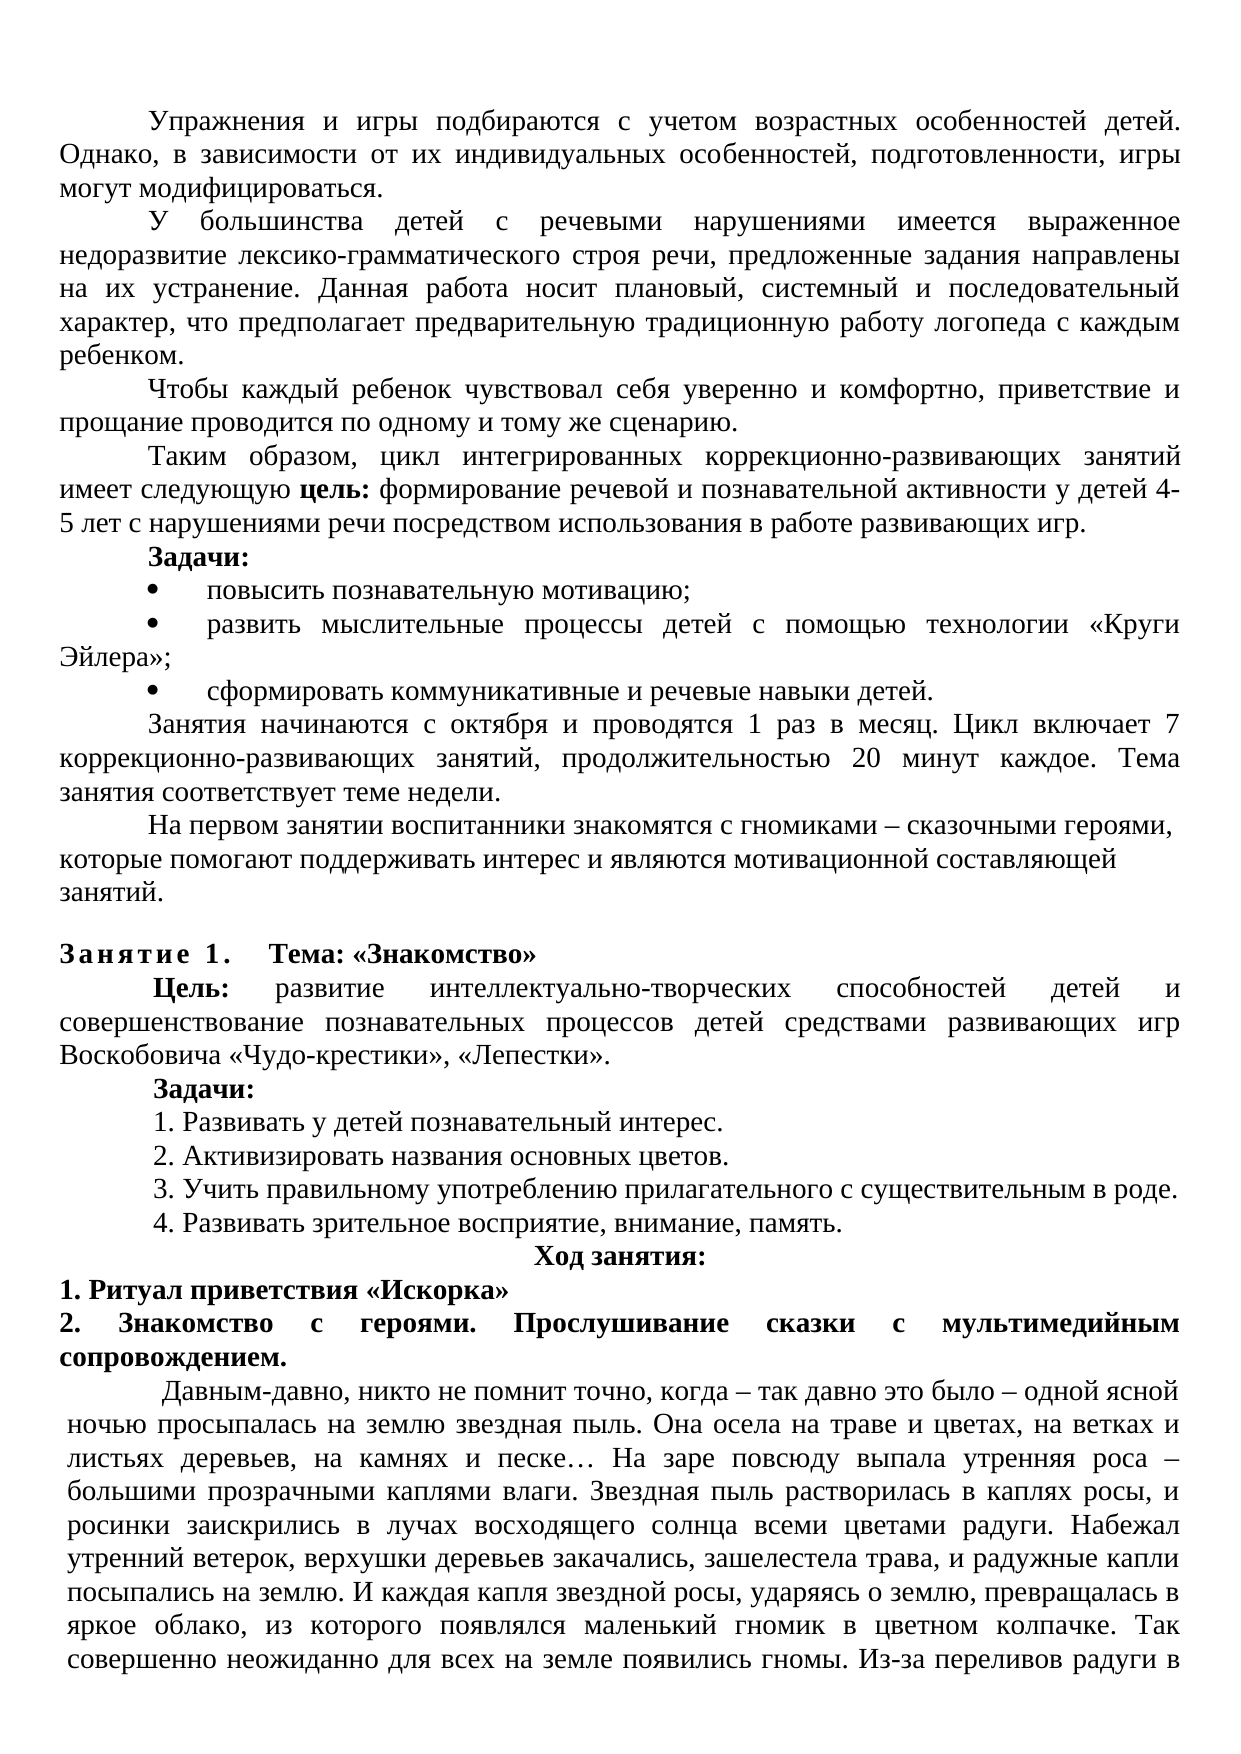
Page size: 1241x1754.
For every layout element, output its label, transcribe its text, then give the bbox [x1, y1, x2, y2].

text Занятия начинаются с октября и проводятся 1 раз в месяц. Цикл включает 7 коррекционно-развивающих занятий, продолжительностью 20 минут каждое. Тема занятия соответствует теме недели. [59, 707, 1181, 807]
text Занятие 1. Тема: «Знакомство» [59, 937, 1181, 970]
text 4. Развивать зрительное восприятие, внимание, память. [59, 1205, 1181, 1238]
text 3. Учить правильному употреблению прилагательного с существительным в роде. [59, 1171, 1181, 1205]
list развить мыслительные процессы детей с помощью технологии «Круги Эйлера»; [59, 606, 1181, 673]
text 2. Активизировать названия основных цветов. [59, 1138, 1181, 1171]
text Задачи: [59, 1071, 1181, 1104]
list повысить познавательную мотивацию; [59, 572, 1181, 606]
text 1. Развивать у детей познавательный интерес. [59, 1104, 1181, 1138]
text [67, 1373, 1181, 1674]
text Упражнения и игры подбираются с учетом возрастных особенностей детей. Однако, в зависимости от их индивидуальных особенностей, подготовленности, игры могут модифицироваться. [59, 103, 1181, 203]
list сформировать коммуникативные и речевые навыки детей. [59, 673, 1181, 707]
text Задачи: [59, 539, 1181, 572]
text Чтобы каждый ребенок чувствовал себя уверенно и комфортно, приветствие и прощание проводится по одному и тому же сценарию. [59, 371, 1181, 438]
text 1. Ритуал приветствия «Искорка» [59, 1272, 1181, 1306]
text Цель: развитие интеллектуально-творческих способностей детей и совершенствование познавательных процессов детей средствами развивающих игр Воскобовича «Чудо-крестики», «Лепестки». [59, 970, 1181, 1071]
text У большинства детей с речевыми нарушениями имеется выраженное недоразвитие лексико-грамматического строя речи, предложенные задания направлены на их устранение. Данная работа носит плановый, системный и последовательный характер, что предполагает предварительную традиционную работу логопеда с каждым ребенком. [59, 203, 1181, 371]
text Таким образом, цикл интегрированных коррекционно-развивающих занятий имеет следующую цель: формирование речевой и познавательной активности у детей 4-5 лет с нарушениями речи посредством использования в работе развивающих игр. [59, 438, 1181, 539]
text 2. Знакомство с героями. Прослушивание сказки с мультимедийным сопровождением. [59, 1306, 1181, 1373]
text Ход занятия: [59, 1238, 1181, 1272]
text На первом занятии воспитанники знакомятся с гномиками – сказочными героями, которые помогают поддерживать интерес и являются мотивационной составляющей занятий. [59, 807, 1181, 908]
